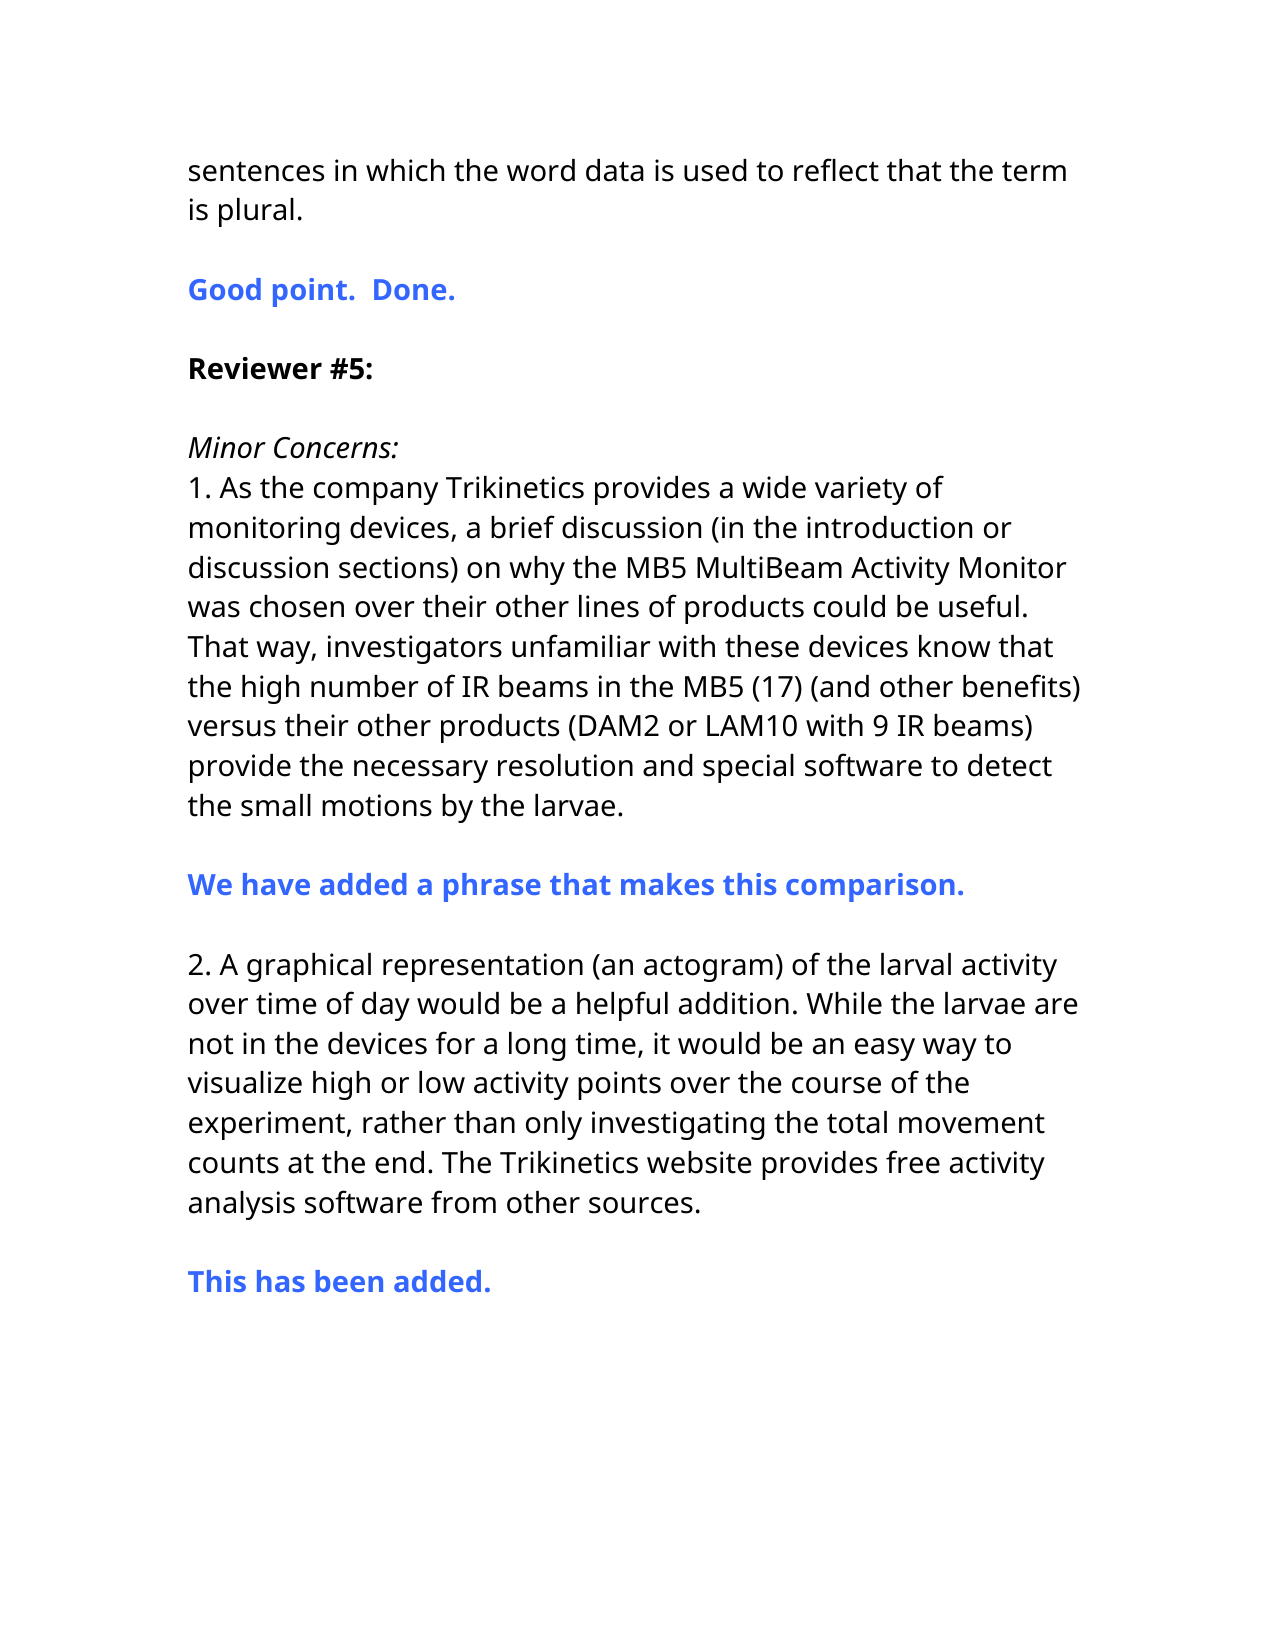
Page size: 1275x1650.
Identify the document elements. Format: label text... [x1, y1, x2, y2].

text Minor Concerns: [187, 428, 1087, 467]
text 1. As the company Trikinetics provides a wide variety of monitoring devices, a brief discussion (in the introduction or discussion sections) on why the MB5 MultiBeam Activity Monitor was chosen over their other lines of products could be useful. That way, investigators unfamiliar with these devices know that the high number of IR beams in the MB5 (17) (and other benefits) versus their other products (DAM2 or LAM10 with 9 IR beams) provide the necessary resolution and special software to detect the small motions by the larvae. [187, 467, 1087, 825]
text This has been added. [187, 1261, 1087, 1301]
text 2. A graphical representation (an actogram) of the larval activity over time of day would be a helpful addition. While the larvae are not in the devices for a long time, it would be an easy way to visualize high or low activity points over the course of the experiment, rather than only investigating the total movement counts at the end. The Trikinetics website provides free activity analysis software from other sources. [187, 944, 1087, 1222]
text Reviewer #5: [187, 348, 1087, 388]
text We have added a phrase that makes this comparison. [187, 864, 1087, 904]
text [187, 150, 1087, 229]
text Good point. Done. [187, 269, 1087, 309]
